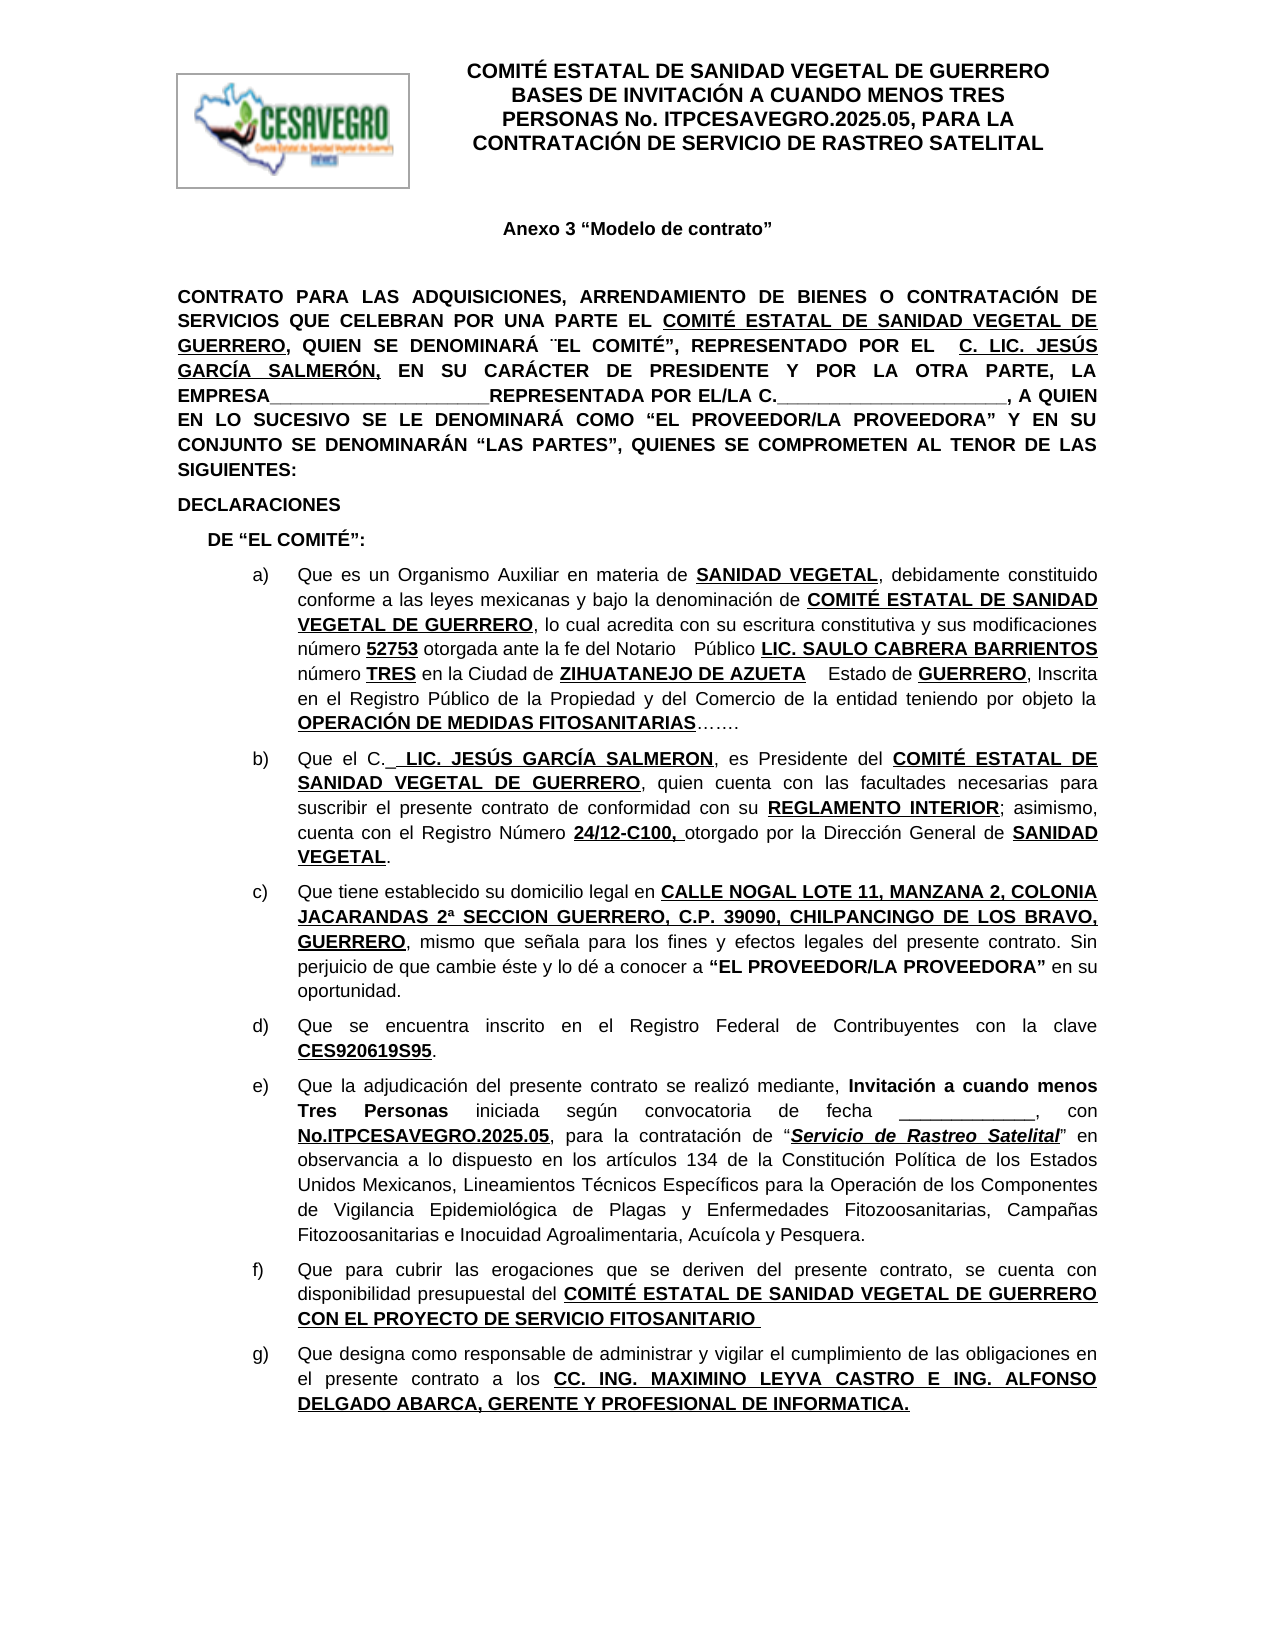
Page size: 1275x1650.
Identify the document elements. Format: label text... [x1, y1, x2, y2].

text CONTRATO PARA LAS ADQUISICIONES, ARRENDAMIENTO DE BIENES O CONTRATACIÓN DE SERVICIOS QUE CELEBRAN POR UNA PARTE EL COMITÉ ESTATAL DE SANIDAD VEGETAL DE GUERRERO, QUIEN SE DENOMINARÁ ¨EL COMITÉ”, REPRESENTADO POR EL C. LIC. JESÚS GARCÍA SALMERÓN, EN SU CARÁCTER DE PRESIDENTE Y POR LA OTRA PARTE, LA EMPRESA_____________________REPRESENTADA POR EL/LA C.______________________, A QUIEN EN LO SUCESIVO SE LE DENOMINARÁ COMO “EL PROVEEDOR/LA PROVEEDORA” Y EN SU CONJUNTO SE DENOMINARÁN “LAS PARTES”, QUIENES SE COMPROMETEN AL TENOR DE LAS SIGUIENTES: [177, 283, 1098, 481]
text a) Que es un Organismo Auxiliar en materia de SANIDAD VEGETAL, debidamente constituido conforme a las leyes mexicanas y bajo la denominación de COMITÉ ESTATAL DE SANIDAD VEGETAL DE GUERRERO, lo cual acredita con su escritura constitutiva y sus modificaciones número 52753 otorgada ante la fe del Notario Público LIC. SAULO CABRERA BARRIENTOS número TRES en la Ciudad de ZIHUATANEJO DE AZUETA Estado de GUERRERO, Inscrita en el Registro Público de la Propiedad y del Comercio de la entidad teniendo por objeto la OPERACIÓN DE MEDIDAS FITOSANITARIAS……. [252, 562, 1098, 735]
text Anexo 3 “Modelo de contrato” [177, 217, 1098, 240]
text d) Que se encuentra inscrito en el Registro Federal de Contribuyentes con la clave CES920619S95. [252, 1013, 1098, 1063]
text b) Que el C._ LIC. JESÚS GARCÍA SALMERON, es Presidente del COMITÉ ESTATAL DE SANIDAD VEGETAL DE GUERRERO, quien cuenta con las facultades necesarias para suscribir el presente contrato de conformidad con su REGLAMENTO INTERIOR; asimismo, cuenta con el Registro Número 24/12-C100, otorgado por la Dirección General de SANIDAD VEGETAL. [252, 745, 1098, 869]
text e) Que la adjudicación del presente contrato se realizó mediante, Invitación a cuando menos Tres Personas iniciada según convocatoria de fecha _____________, con No.ITPCESAVEGRO.2025.05, para la contratación de “Servicio de Rastreo Satelital” en observancia a lo dispuesto en los artículos 134 de la Constitución Política de los Estados Unidos Mexicanos, Lineamientos Técnicos Específicos para la Operación de los Componentes de Vigilancia Epidemiológica de Plagas y Enfermedades Fitozoosanitarias, Campañas Fitozoosanitarias e Inocuidad Agroalimentaria, Acuícola y Pesquera. [252, 1073, 1098, 1246]
text c) Que tiene establecido su domicilio legal en CALLE NOGAL LOTE 11, MANZANA 2, COLONIA JACARANDAS 2ª SECCION GUERRERO, C.P. 39090, CHILPANCINGO DE LOS BRAVO, GUERRERO, mismo que señala para los fines y efectos legales del presente contrato. Sin perjuicio de que cambie éste y lo dé a conocer a “EL PROVEEDOR/LA PROVEEDORA” en su oportunidad. [252, 879, 1098, 1003]
text g) Que designa como responsable de administrar y vigilar el cumplimiento de las obligaciones en el presente contrato a los CC. ING. MAXIMINO LEYVA CASTRO E ING. ALFONSO DELGADO ABARCA, GERENTE Y PROFESIONAL DE INFORMATICA. [252, 1341, 1098, 1415]
text DE “EL COMITÉ”: [177, 527, 1098, 551]
text DECLARACIONES [177, 492, 1098, 516]
text f) Que para cubrir las erogaciones que se deriven del presente contrato, se cuenta con disponibilidad presupuestal del COMITÉ ESTATAL DE SANIDAD VEGETAL DE GUERRERO CON EL PROYECTO DE SERVICIO FITOSANITARIO [252, 1256, 1098, 1331]
